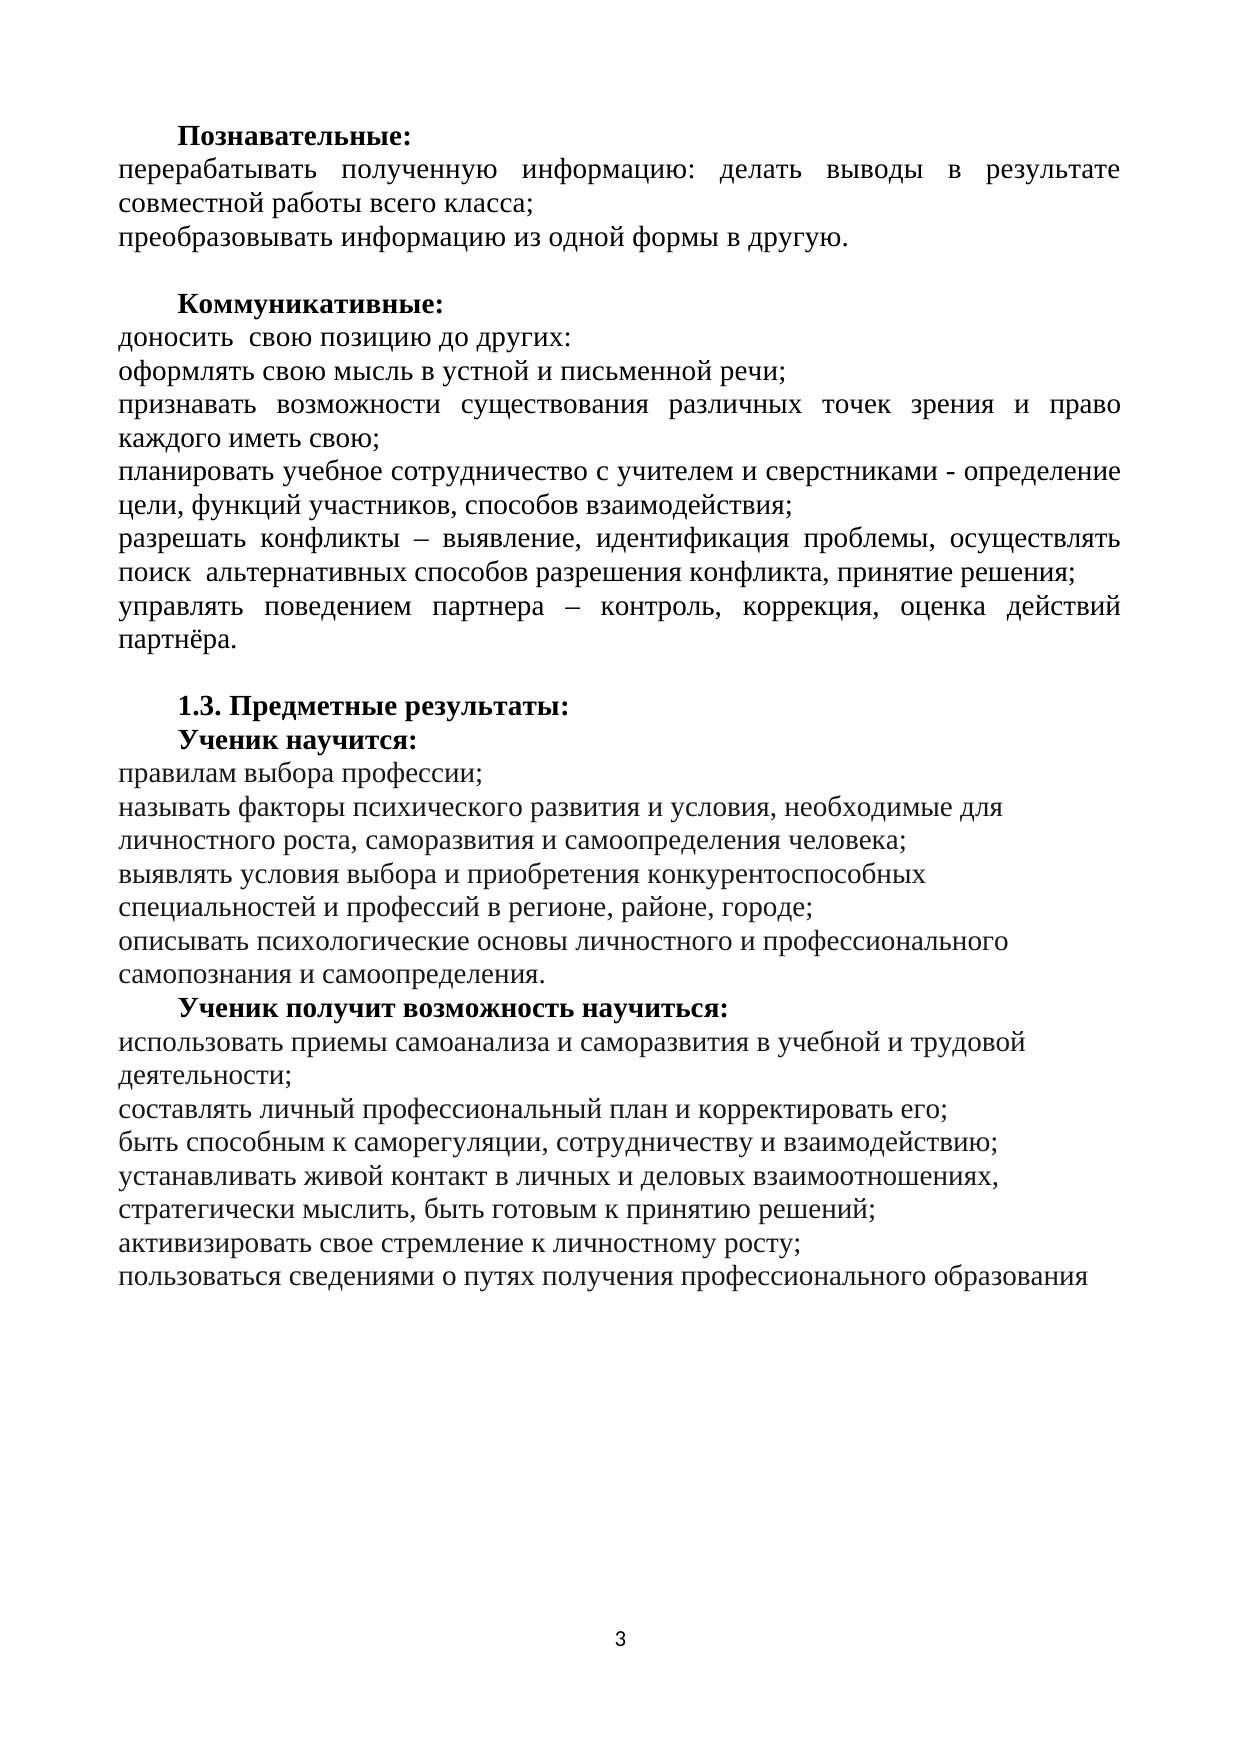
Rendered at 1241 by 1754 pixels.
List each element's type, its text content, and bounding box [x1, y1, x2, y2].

text быть способным к саморегуляции, сотрудничеству и взаимодействию; [118, 1124, 1122, 1158]
text признавать возможности существования различных точек зрения и право каждого иметь свою; [118, 386, 1122, 453]
text составлять личный профессиональный план и корректировать его; [118, 1091, 1122, 1124]
text 1.3. Предметные результаты: [118, 688, 1122, 722]
text Коммуникативные: [118, 286, 1122, 319]
text пользоваться сведениями о путях получения профессионального образования [118, 1258, 1122, 1292]
text Ученик получит возможность научиться: [118, 990, 1122, 1024]
text доносить свою позицию до других: [118, 319, 1122, 353]
text разрешать конфликты – выявление, идентификация проблемы, осуществлять поиск альтернативных способов разрешения конфликта, принятие решения; [118, 521, 1122, 588]
text оформлять свою мысль в устной и письменной речи; [118, 353, 1122, 386]
text Ученик научится: [118, 722, 1122, 755]
text описывать психологические основы личностного и профессионального самопознания и самоопределения. [118, 923, 1122, 990]
text управлять поведением партнера – контроль, коррекция, оценка действий партнёра. [118, 588, 1122, 655]
text устанавливать живой контакт в личных и деловых взаимоотношениях, стратегически мыслить, быть готовым к принятию решений; [118, 1158, 1122, 1225]
text планировать учебное сотрудничество с учителем и сверстниками - определение цели, функций участников, способов взаимодействия; [118, 453, 1122, 521]
text преобразовывать информацию из одной формы в другую. [118, 219, 1122, 252]
text выявлять условия выбора и приобретения конкурентоспособных специальностей и профессий в регионе, районе, городе; [118, 856, 1122, 923]
text использовать приемы самоанализа и саморазвития в учебной и трудовой деятельности; [118, 1024, 1122, 1091]
text Познавательные: [118, 118, 1122, 152]
text перерабатывать полученную информацию: делать выводы в результате совместной работы всего класса; [118, 152, 1122, 219]
text правилам выбора профессии; [118, 755, 1122, 789]
text активизировать свое стремление к личностному росту; [118, 1225, 1122, 1258]
text называть факторы психического развития и условия, необходимые для личностного роста, саморазвития и самоопределения человека; [118, 789, 1122, 856]
